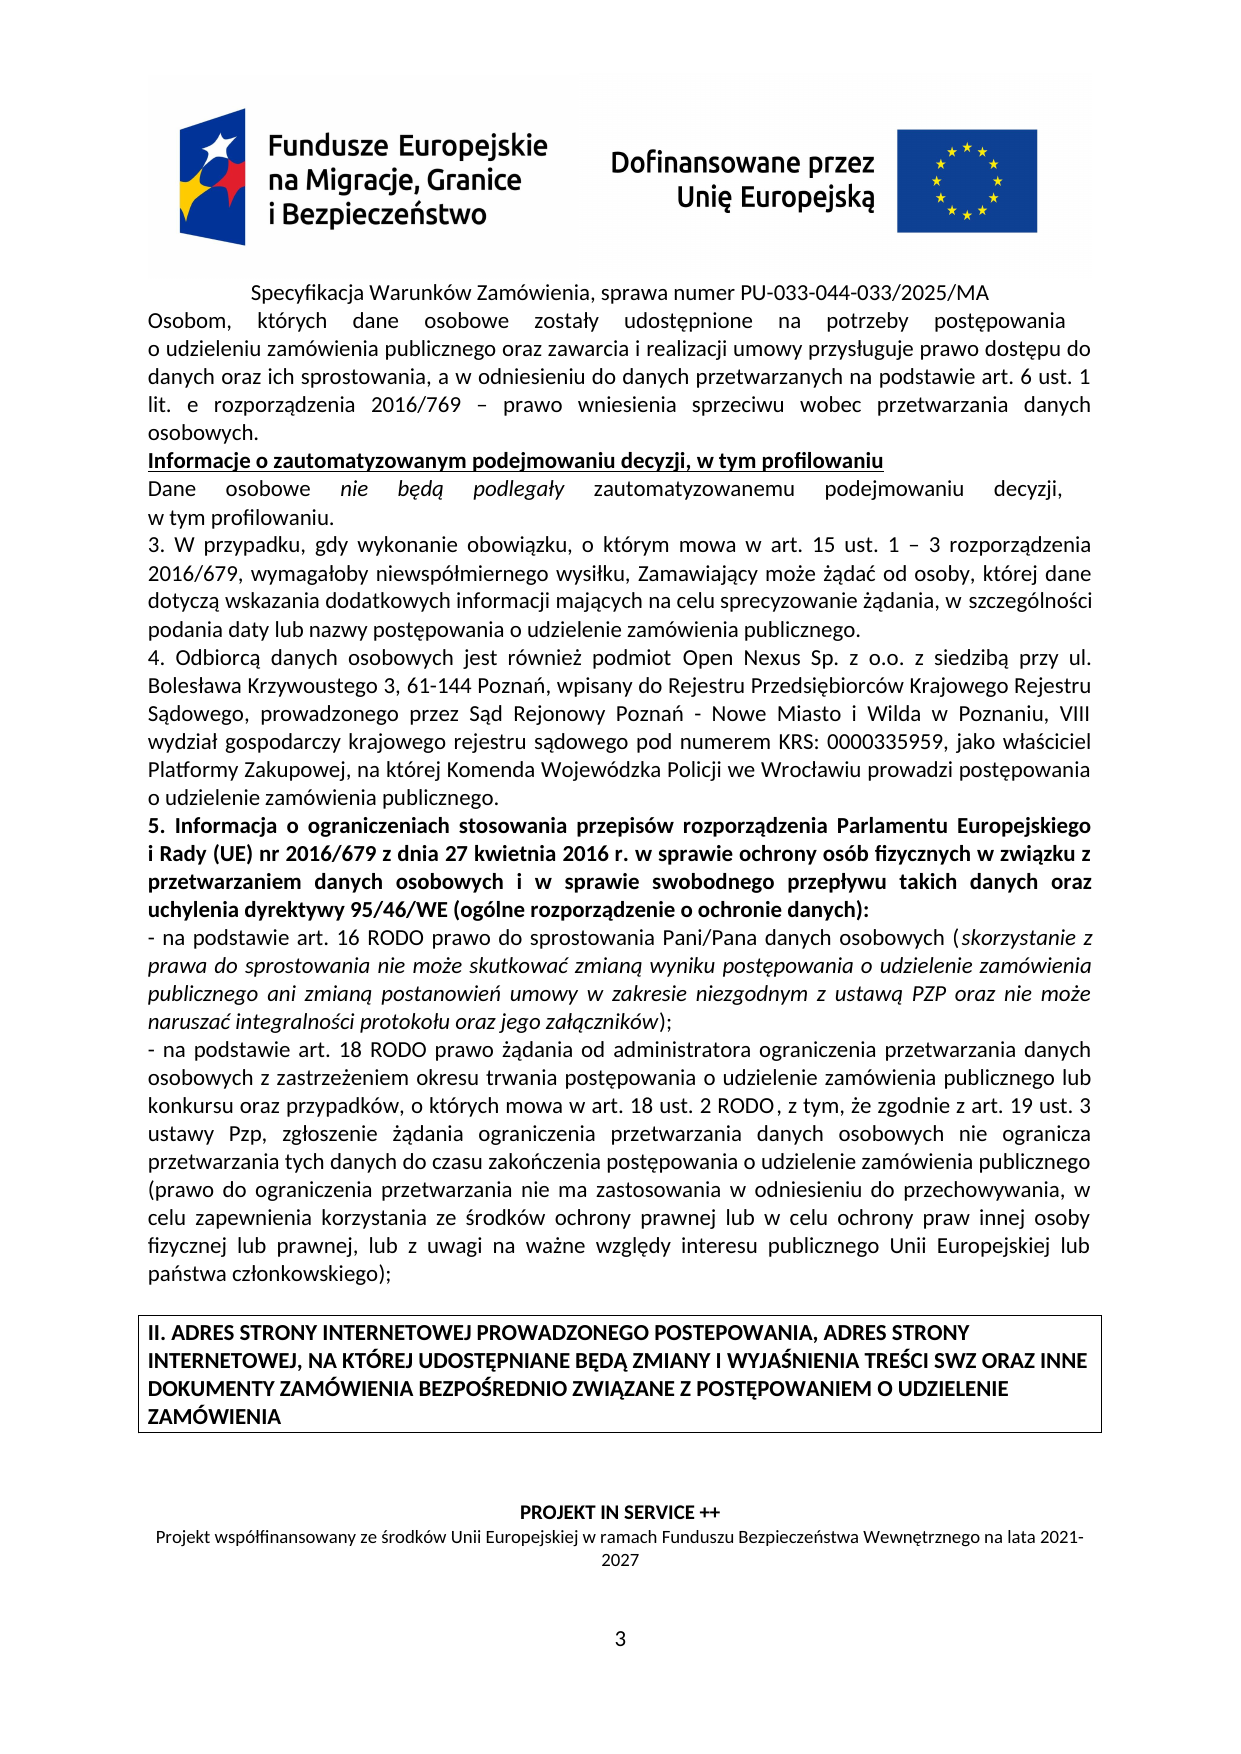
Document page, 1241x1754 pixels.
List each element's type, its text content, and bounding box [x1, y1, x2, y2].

text - na podstawie art. 16 RODO prawo do sprostowania Pani/Pana danych osobowych (skorzystanie z prawa do sprostowania nie może skutkować zmianą wyniku postępowania o udzielenie zamówienia publicznego ani zmianą postanowień umowy w zakresie niezgodnym z ustawą PZP oraz nie może naruszać integralności protokołu oraz jego załączników); [148, 923, 1093, 1035]
text II. ADRES STRONY INTERNETOWEJ PROWADZONEGO POSTEPOWANIA, ADRES STRONY INTERNETOWEJ, NA KTÓREJ UDOSTĘPNIANE BĘDĄ ZMIANY I WYJAŚNIENIA TREŚCI SWZ ORAZ INNE DOKUMENTY ZAMÓWIENIA BEZPOŚREDNIO ZWIĄZANE Z POSTĘPOWANIEM O UDZIELENIE ZAMÓWIENIA [139, 1316, 1101, 1432]
text 4. Odbiorcą danych osobowych jest również podmiot Open Nexus Sp. z o.o. z siedzibą przy ul. Bolesława Krzywoustego 3, 61-144 Poznań, wpisany do Rejestru Przedsiębiorców Krajowego Rejestru Sądowego, prowadzonego przez Sąd Rejonowy Poznań - Nowe Miasto i Wilda w Poznaniu, VIII wydział gospodarczy krajowego rejestru sądowego pod numerem KRS: 0000335959, jako właściciel Platformy Zakupowej, na której Komenda Wojewódzka Policji we Wrocławiu prowadzi postępowania o udzielenie zamówienia publicznego. [148, 643, 1093, 811]
text Osobom, których dane osobowe zostały udostępnione na potrzeby postępowania o udzieleniu zamówienia publicznego oraz zawarcia i realizacji umowy przysługuje prawo dostępu do danych oraz ich sprostowania, a w odniesieniu do danych przetwarzanych na podstawie art. 6 ust. 1 lit. e rozporządzenia 2016/769 – prawo wniesienia sprzeciwu wobec przetwarzania danych osobowych. [148, 306, 1093, 447]
text Dane osobowe nie będą podlegały zautomatyzowanemu podejmowaniu decyzji, w tym profilowaniu. [148, 474, 1093, 531]
text Informacje o zautomatyzowanym podejmowaniu decyzji, w tym profilowaniu [148, 447, 1093, 474]
text 3. W przypadku, gdy wykonanie obowiązku, o którym mowa w art. 15 ust. 1 – 3 rozporządzenia 2016/679, wymagałoby niewspółmiernego wysiłku, Zamawiający może żądać od osoby, której dane dotyczą wskazania dodatkowych informacji mających na celu sprecyzowanie żądania, w szczególności podania daty lub nazwy postępowania o udzielenie zamówienia publicznego. [148, 531, 1093, 643]
picture [147, 73, 1093, 279]
text - na podstawie art. 18 RODO prawo żądania od administratora ograniczenia przetwarzania danych osobowych z zastrzeżeniem okresu trwania postępowania o udzielenie zamówienia publicznego lub konkursu oraz przypadków, o których mowa w art. 18 ust. 2 RODO, z tym, że zgodnie z art. 19 ust. 3 ustawy Pzp, zgłoszenie żądania ograniczenia przetwarzania danych osobowych nie ogranicza przetwarzania tych danych do czasu zakończenia postępowania o udzielenie zamówienia publicznego (prawo do ograniczenia przetwarzania nie ma zastosowania w odniesieniu do przechowywania, w celu zapewnienia korzystania ze środków ochrony prawnej lub w celu ochrony praw innej osoby fizycznej lub prawnej, lub z uwagi na ważne względy interesu publicznego Unii Europejskiej lub państwa członkowskiego); [148, 1035, 1093, 1287]
text 5. Informacja o ograniczeniach stosowania przepisów rozporządzenia Parlamentu Europejskiego i Rady (UE) nr 2016/679 z dnia 27 kwietnia 2016 r. w sprawie ochrony osób fizycznych w związku z przetwarzaniem danych osobowych i w sprawie swobodnego przepływu takich danych oraz uchylenia dyrektywy 95/46/WE (ogólne rozporządzenie o ochronie danych): [148, 811, 1093, 923]
